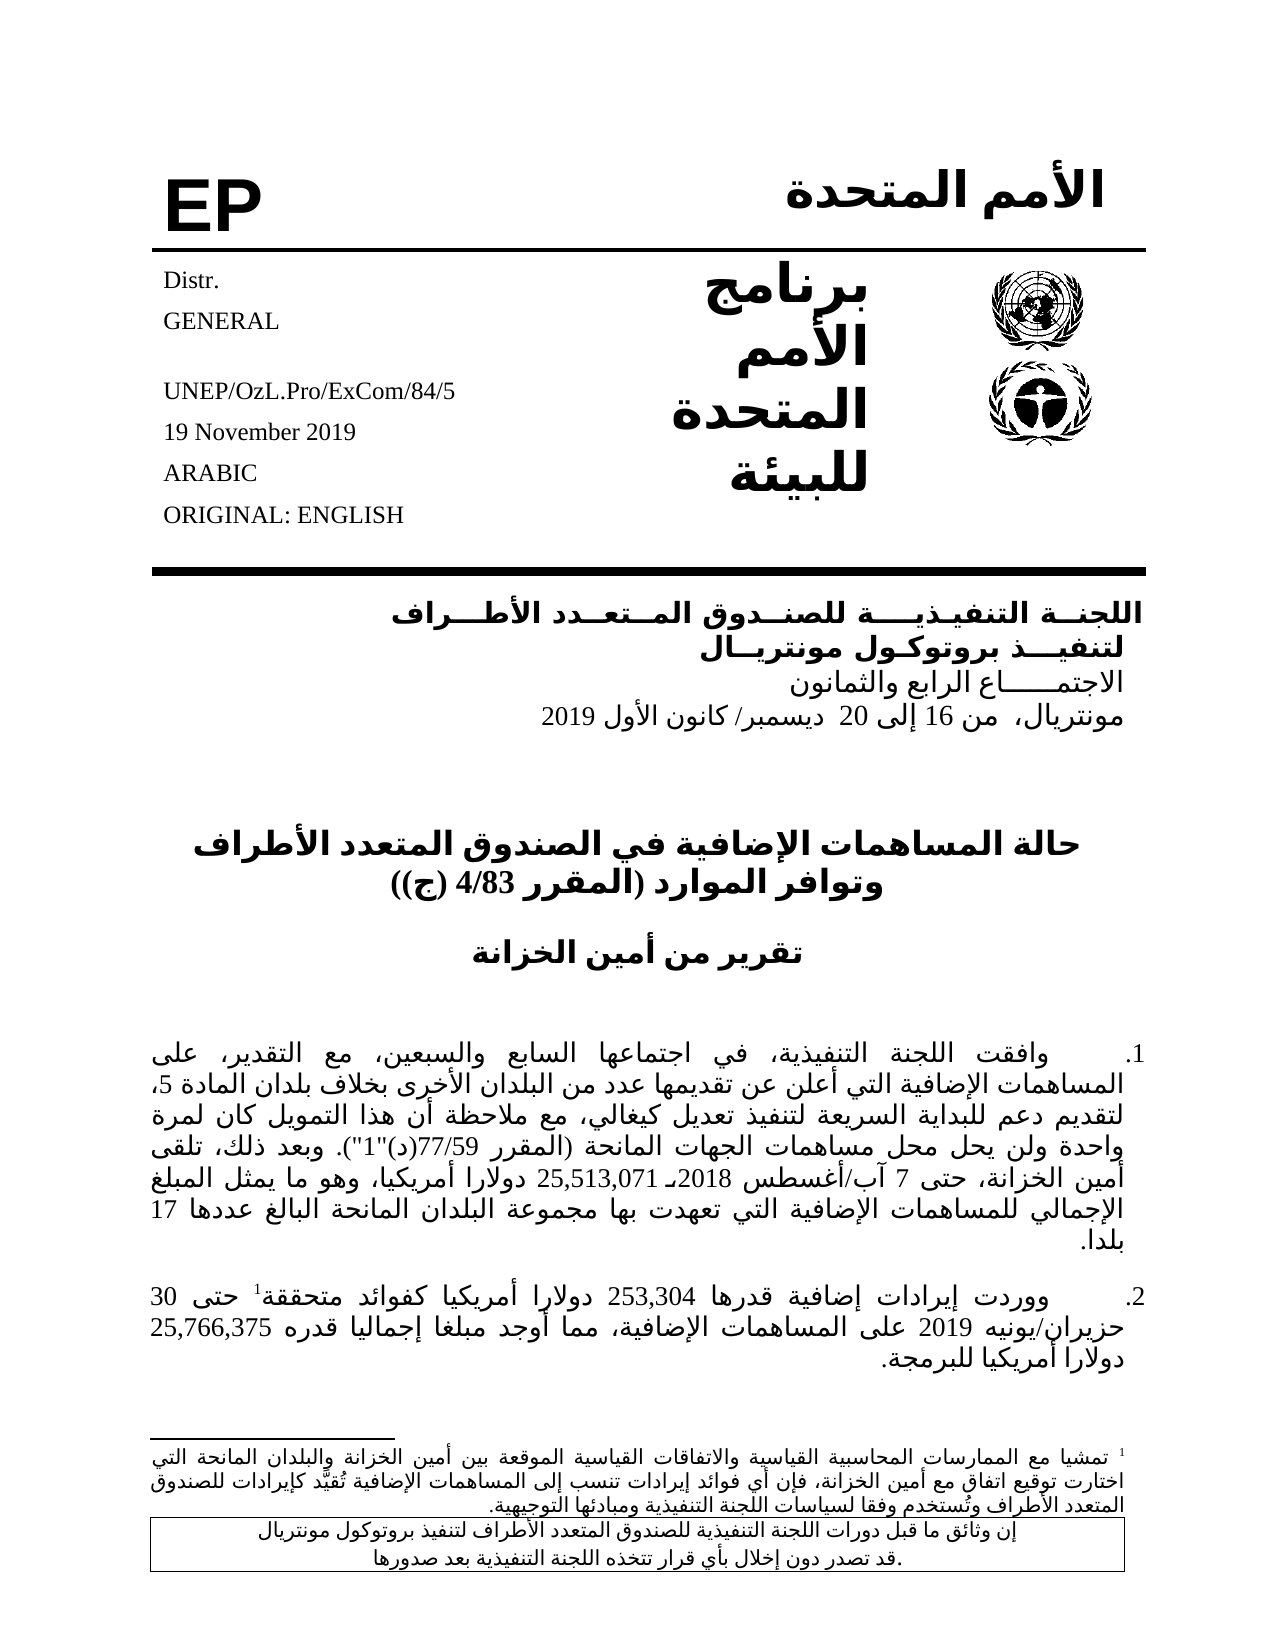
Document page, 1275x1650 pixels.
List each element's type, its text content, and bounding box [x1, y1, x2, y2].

text اللجنــة التنفيـذيــــة للصنــدوق المــتعــدد الأطـــراف [150, 597, 1125, 631]
subtitle ووردت إيرادات إضافية قدرها 253,304 دولارا أمريكيا كفوائد متحققة حتى 30 حزيران/يونيه 2019 على المساهمات الإضافية، مما أوجد مبلغا إجماليا قدره 25,766,375 دولارا أمريكيا للبرمجة. [150, 1280, 1125, 1373]
picture [985, 357, 1094, 449]
table_cell [929, 252, 1146, 567]
text لتنفيـــذ بروتوكـول مونتريــال [150, 631, 1125, 665]
subtitle وافقت اللجنة التنفيذية، في اجتماعها السابع والسبعين، مع التقدير، على المساهمات الإضافية التي أعلن عن تقديمها عدد من البلدان الأخرى بخلاف بلدان المادة 5، لتقديم دعم للبداية السريعة لتنفيذ تعديل كيغالي، مع ملاحظة أن هذا التمويل كان لمرة واحدة ولن يحل محل مساهمات الجهات المانحة (المقرر 77/59(د)"1"). وبعد ذلك، تلقى أمين الخزانة، حتى 7 آب/أغسطس 2018، 25,513,071 دولارا أمريكيا، وهو ما يمثل المبلغ الإجمالي للمساهمات الإضافية التي تعهدت بها مجموعة البلدان المانحة البالغ عددها 17 بلدا. [150, 1037, 1125, 1255]
subtitle مونتريال، من 16 إلى 20 ديسمبر/ كانون الأول 2019 [150, 698, 1124, 732]
table_header EP [152, 161, 611, 247]
text تقرير من أمين الخزانة [150, 934, 1125, 970]
subtitle حالة المساهمات الإضافية في الصندوق المتعدد الأطراف وتوافر الموارد (المقرر 4/83 (ج)) [150, 824, 1124, 901]
text الاجتمــــــاع الرابع والثمانون [150, 665, 1124, 698]
table_cell Distr. GENERAL UNEP/OzL.Pro/ExCom/84/5 19 November 2019 ARABIC ORIGINAL: ENGLISH [152, 252, 575, 567]
table_header الأمم المتحدة [611, 161, 1146, 247]
table_cell برنامج الأمم المتحدة للبيئة [575, 252, 929, 567]
